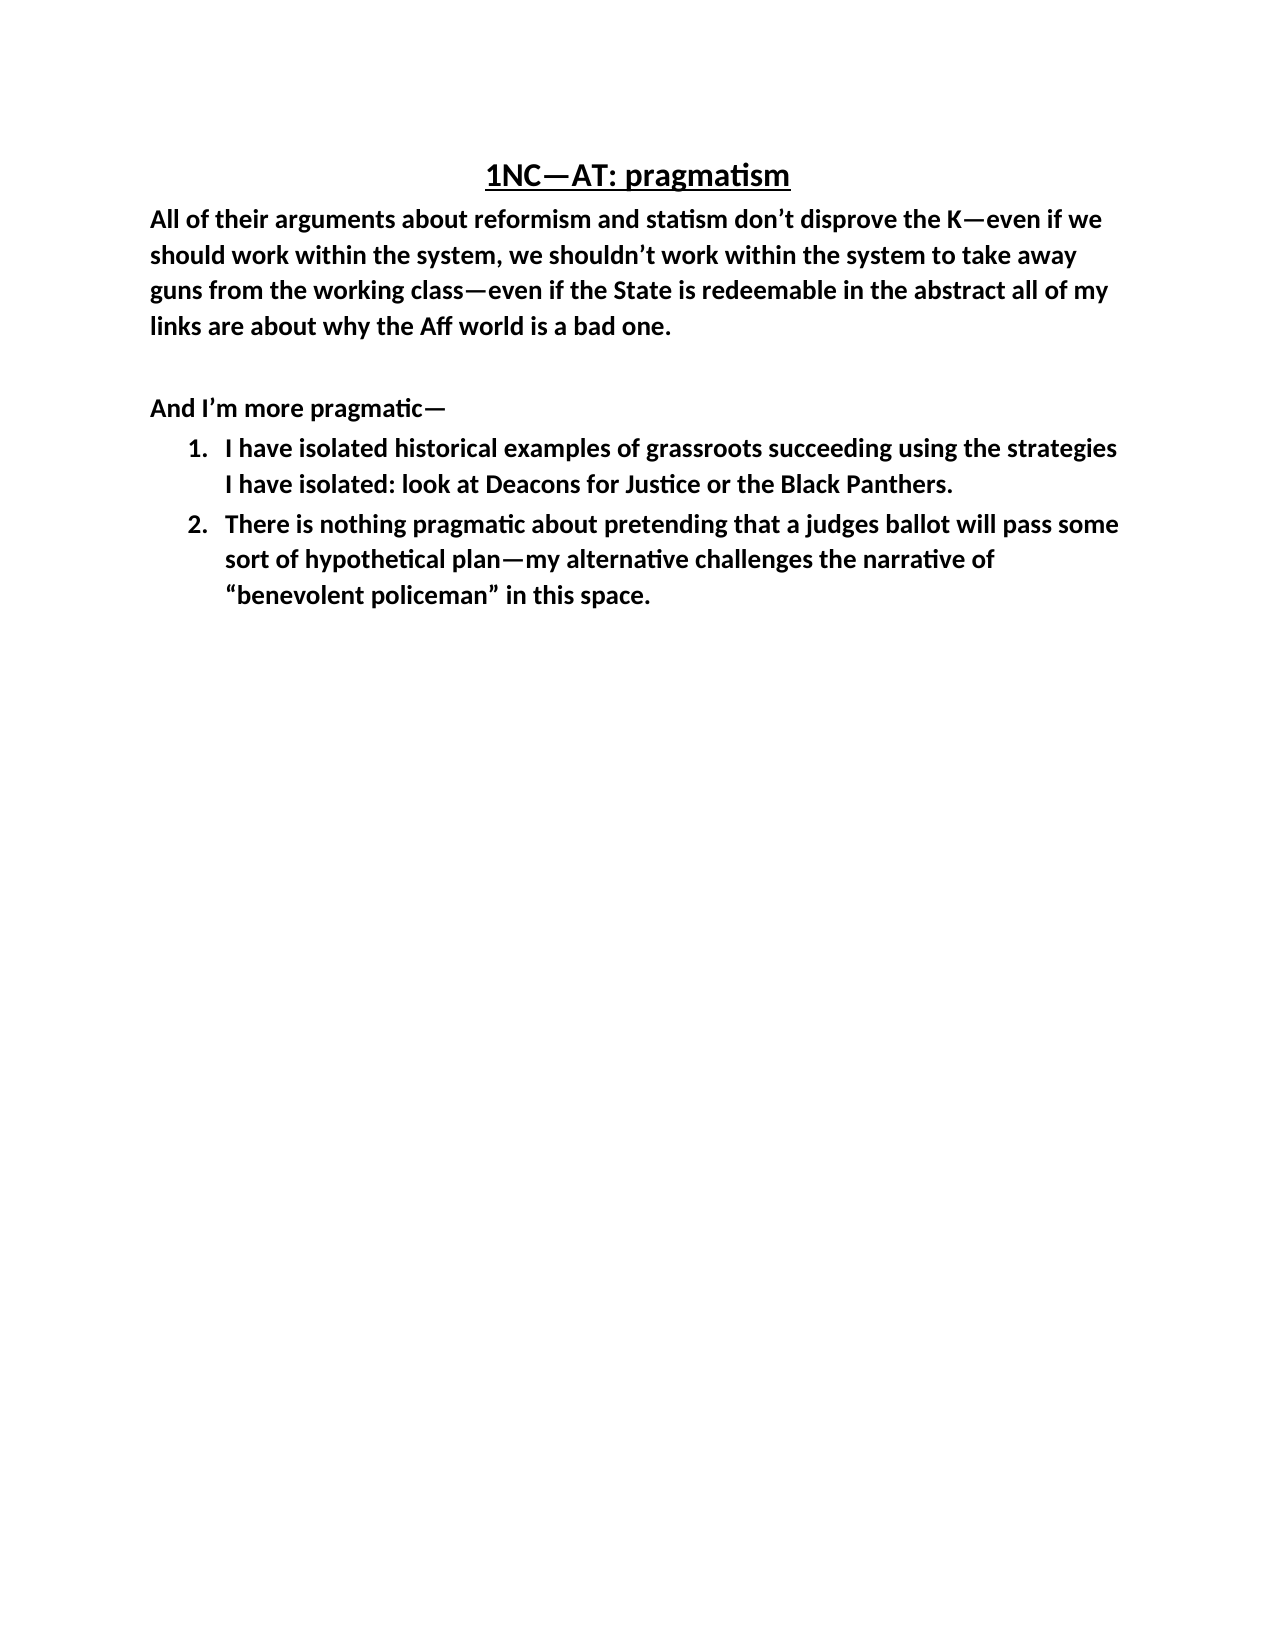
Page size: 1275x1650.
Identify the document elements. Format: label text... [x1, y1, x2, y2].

subtitle There is nothing pragmatic about pretending that a judges ballot will pass some sort of hypothetical plan—my alternative challenges the narrative of “benevolent policeman” in this space. [187, 507, 1125, 611]
subtitle And I’m more pragmatic— [150, 392, 1125, 425]
subtitle I have isolated historical examples of grassroots succeeding using the strategies I have isolated: look at Deacons for Justice or the Black Panthers. [187, 431, 1125, 500]
subtitle 1NC—AT: pragmatism [150, 154, 1125, 195]
subtitle All of their arguments about reformism and statism don’t disprove the K—even if we should work within the system, we shouldn’t work within the system to take away guns from the working class—even if the State is redeemable in the abstract all of my links are about why the Aff world is a bad one. [150, 202, 1125, 342]
